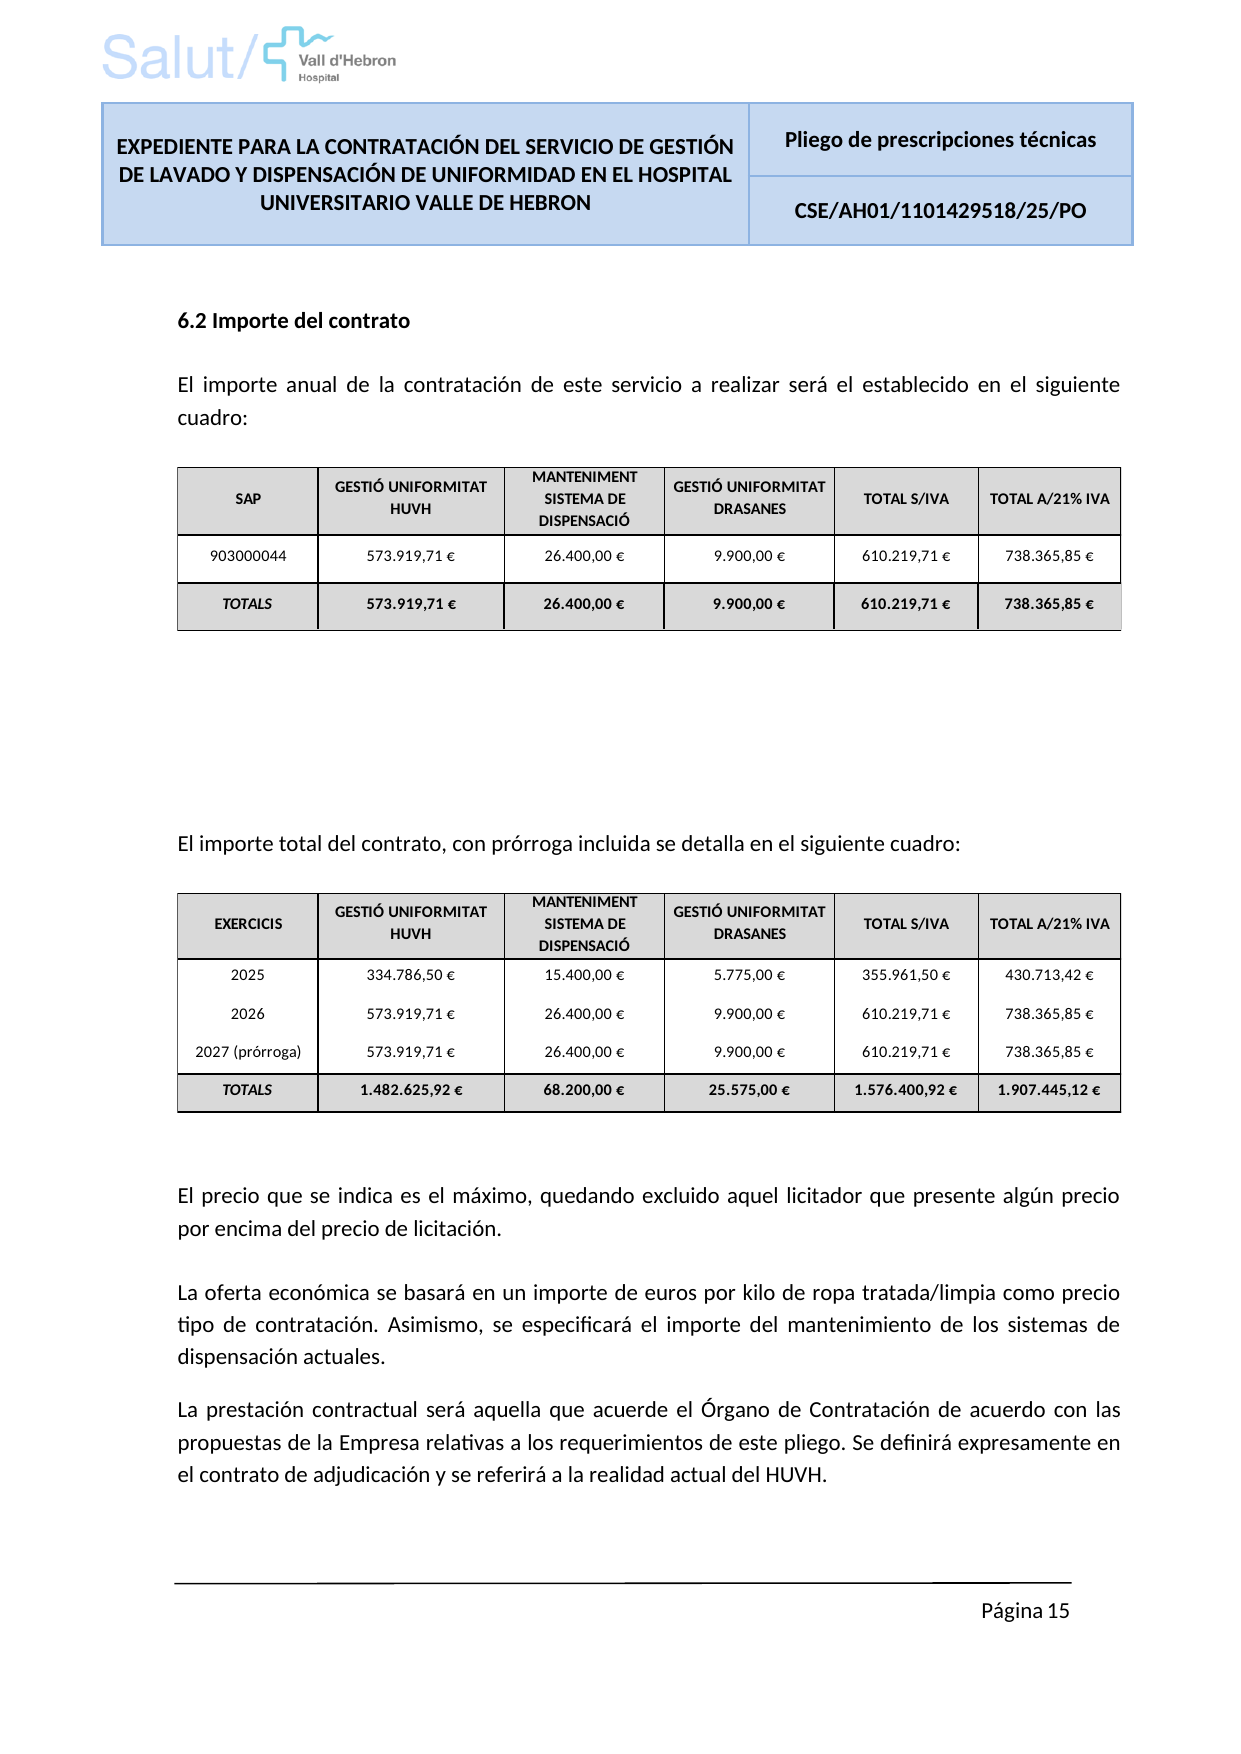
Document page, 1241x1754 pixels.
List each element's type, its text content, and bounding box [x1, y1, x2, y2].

text El importe total del contrato, con prórroga incluida se detalla en el siguiente cuadro: [177, 925, 1122, 953]
text El precio que se indica es el máximo, quedando excluido aquel licitador que presente algún precio por encima del precio de licitación. [177, 1278, 1122, 1338]
text La oferta económica se basará en un importe de euros por kilo de ropa tratada/limpia como precio tipo de contratación. Asimismo, se especificará el importe del mantenimiento de los sistemas de dispensación actuales. [177, 1375, 1122, 1467]
text El importe anual de la contratación de este servicio a realizar será el establecido en el siguiente cuadro: [177, 467, 1122, 527]
text 6.2 Importe del contrato [177, 403, 1122, 431]
picture [94, 20, 404, 90]
text La duración del contrato será del 1 de junio de 2025 hasta el 31 de diciembre de 2026; este contacto podrá ser prorrogado hasta el 31 de diciembre de 2027. [177, 274, 1122, 334]
